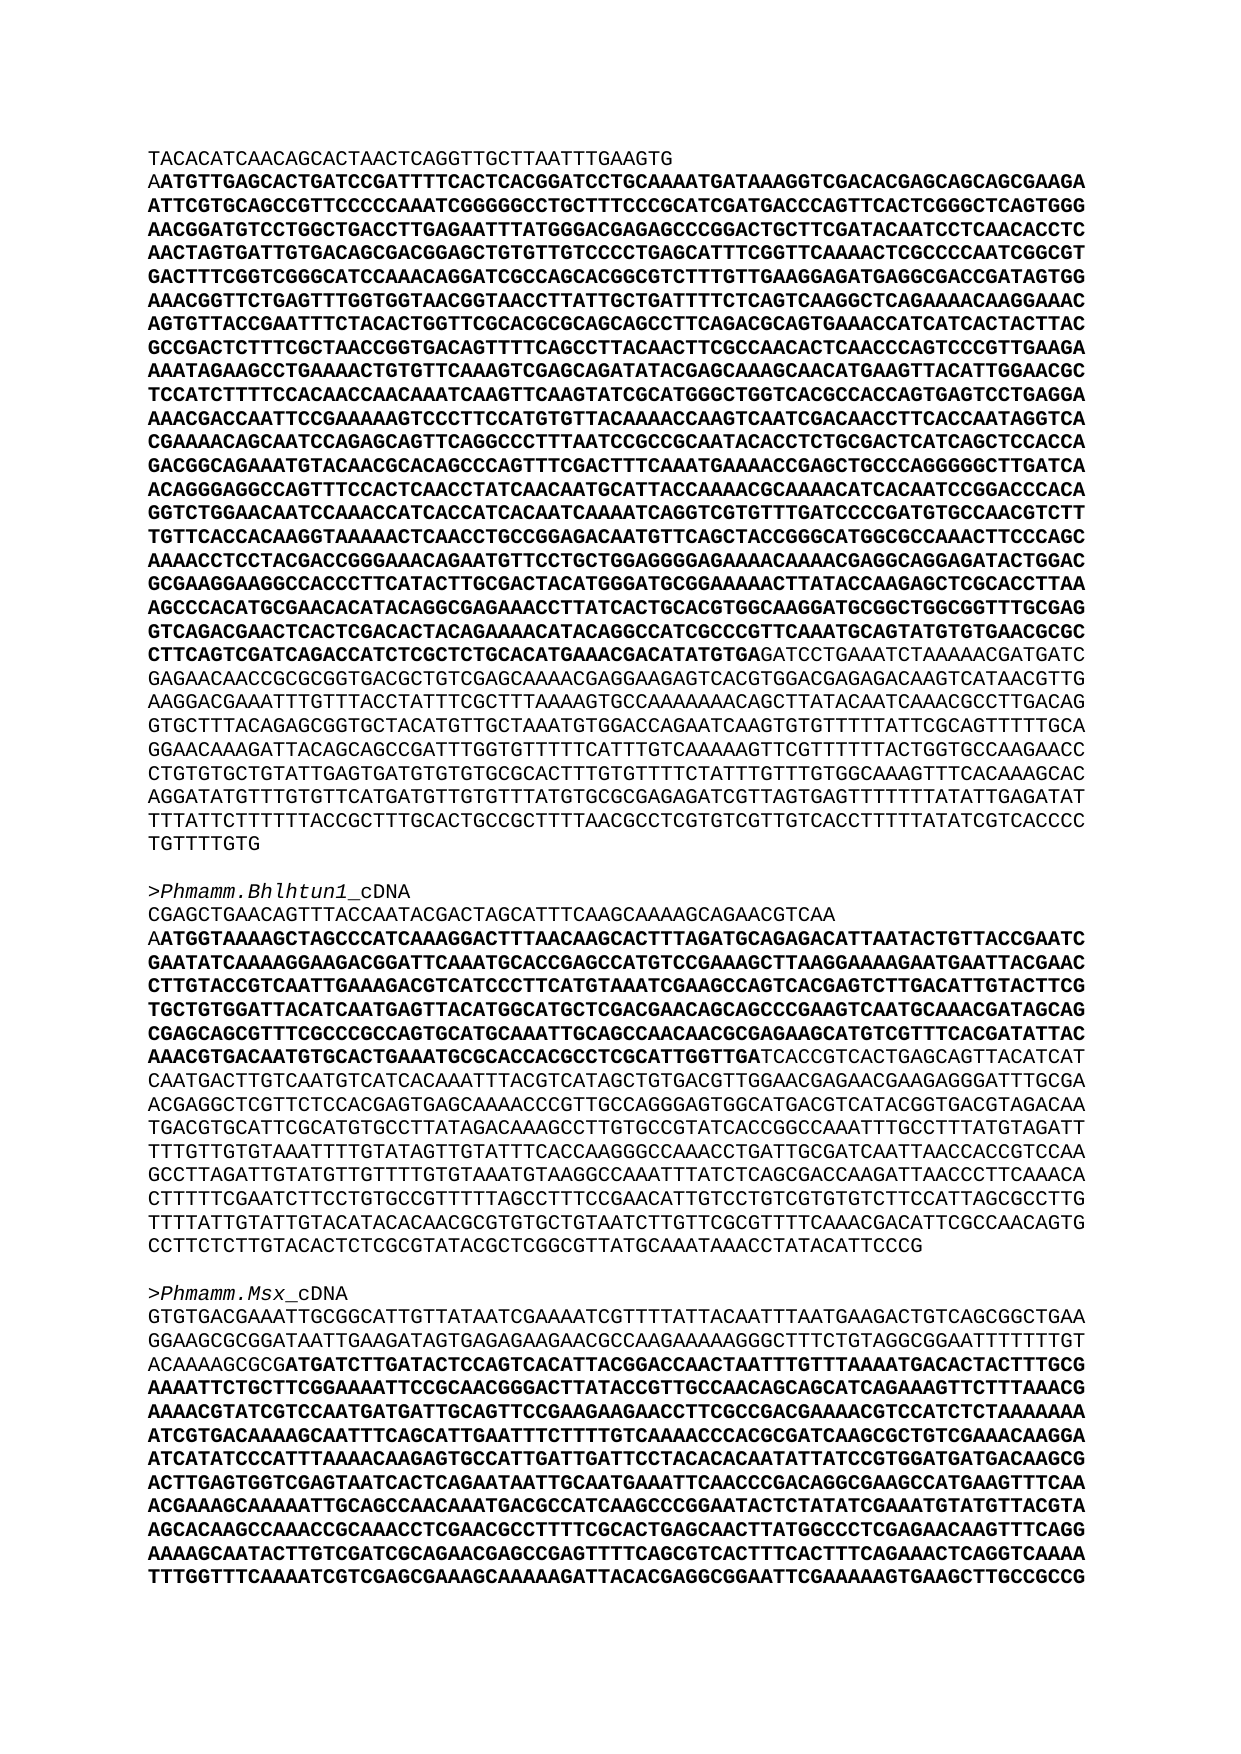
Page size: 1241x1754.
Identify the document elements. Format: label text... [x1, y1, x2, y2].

text CGAGCTGAACAGTTTACCAATACGACTAGCATTTCAAGCAAAAGCAGAACGTCAAAATGGTAAAAGCTAGCCCATCAAAGGACTTTAACAAGCACTTTAGATGCAGAGACATTAATACTGTTACCGAATCGAATATCAAAAGGAAGACGGATTCAAATGCACCGAGCCATGTCCGAAAGCTTAAGGAAAAGAATGAATTACGAACCTTGTACCGTCAATTGAAAGACGTCATCCCTTCATGTAAATCGAAGCCAGTCACGAGTCTTGACATTGTACTTCGTGCTGTGGATTACATCAATGAGTTACATGGCATGCTCGACGAACAGCAGCCCGAAGTCAATGCAAACGATAGCAGCGAGCAGCGTTTCGCCCGCCAGTGCATGCAAATTGCAGCCAACAACGCGAGAAGCATGTCGTTTCACGATATTACAAACGTGACAATGTGCACTGAAATGCGCACCACGCCTCGCATTGGTTGATCACCGTCACTGAGCAGTTACATCATCAATGACTTGTCAATGTCATCACAAATTTACGTCATAGCTGTGACGTTGGAACGAGAACGAAGAGGGATTTGCGAACGAGGCTCGTTCTCCACGAGTGAGCAAAACCCGTTGCCAGGGAGTGGCATGACGTCATACGGTGACGTAGACAATGACGTGCATTCGCATGTGCCTTATAGACAAAGCCTTGTGCCGTATCACCGGCCAAATTTGCCTTTATGTAGATTTTTGTTGTGTAAATTTTGTATAGTTGTATTTCACCAAGGGCCAAACCTGATTGCGATCAATTAACCACCGTCCAAGCCTTAGATTGTATGTTGTTTTGTGTAAATGTAAGGCCAAATTTATCTCAGCGACCAAGATTAACCCTTCAAACACTTTTTCGAATCTTCCTGTGCCGTTTTTAGCCTTTCCGAACATTGTCCTGTCGTGTGTCTTCCATTAGCGCCTTGTTTTATTGTATTGTACATACACAACGCGTGTGCTGTAATCTTGTTCGCGTTTTCAAACGACATTCGCCAACAGTGCCTTCTCTTGTACACTCTCGCGTATACGCTCGGCGTTATGCAAATAAACCTATACATTCCCG [148, 904, 1092, 1259]
text >Phmamm.Bhlhtun1_cDNA [148, 881, 1092, 904]
text >Phmamm.Msx_cDNA [148, 1283, 1092, 1306]
text TACACATCAACAGCACTAACTCAGGTTGCTTAATTTGAAGTGAATGTTGAGCACTGATCCGATTTTCACTCACGGATCCTGCAAAATGATAAAGGTCGACACGAGCAGCAGCGAAGAATTCGTGCAGCCGTTCCCCCAAATCGGGGGCCTGCTTTCCCGCATCGATGACCCAGTTCACTCGGGCTCAGTGGGAACGGATGTCCTGGCTGACCTTGAGAATTTATGGGACGAGAGCCCGGACTGCTTCGATACAATCCTCAACACCTCAACTAGTGATTGTGACAGCGACGGAGCTGTGTTGTCCCCTGAGCATTTCGGTTCAAAACTCGCCCCAATCGGCGTGACTTTCGGTCGGGCATCCAAACAGGATCGCCAGCACGGCGTCTTTGTTGAAGGAGATGAGGCGACCGATAGTGGAAACGGTTCTGAGTTTGGTGGTAACGGTAACCTTATTGCTGATTTTCTCAGTCAAGGCTCAGAAAACAAGGAAACAGTGTTACCGAATTTCTACACTGGTTCGCACGCGCAGCAGCCTTCAGACGCAGTGAAACCATCATCACTACTTACGCCGACTCTTTCGCTAACCGGTGACAGTTTTCAGCCTTACAACTTCGCCAACACTCAACCCAGTCCCGTTGAAGAAAATAGAAGCCTGAAAACTGTGTTCAAAGTCGAGCAGATATACGAGCAAAGCAACATGAAGTTACATTGGAACGCTCCATCTTTTCCACAACCAACAAATCAAGTTCAAGTATCGCATGGGCTGGTCACGCCACCAGTGAGTCCTGAGGAAAACGACCAATTCCGAAAAAGTCCCTTCCATGTGTTACAAAACCAAGTCAATCGACAACCTTCACCAATAGGTCACGAAAACAGCAATCCAGAGCAGTTCAGGCCCTTTAATCCGCCGCAATACACCTCTGCGACTCATCAGCTCCACCAGACGGCAGAAATGTACAACGCACAGCCCAGTTTCGACTTTCAAATGAAAACCGAGCTGCCCAGGGGGCTTGATCAACAGGGAGGCCAGTTTCCACTCAACCTATCAACAATGCATTACCAAAACGCAAAACATCACAATCCGGACCCACAGGTCTGGAACAATCCAAACCATCACCATCACAATCAAAATCAGGTCGTGTTTGATCCCCGATGTGCCAACGTCTTTGTTCACCACAAGGTAAAAACTCAACCTGCCGGAGACAATGTTCAGCTACCGGGCATGGCGCCAAACTTCCCAGCAAAACCTCCTACGACCGGGAAACAGAATGTTCCTGCTGGAGGGGAGAAAACAAAACGAGGCAGGAGATACTGGACGCGAAGGAAGGCCACCCTTCATACTTGCGACTACATGGGATGCGGAAAAACTTATACCAAGAGCTCGCACCTTAAAGCCCACATGCGAACACATACAGGCGAGAAACCTTATCACTGCACGTGGCAAGGATGCGGCTGGCGGTTTGCGAGGTCAGACGAACTCACTCGACACTACAGAAAACATACAGGCCATCGCCCGTTCAAATGCAGTATGTGTGAACGCGCCTTCAGTCGATCAGACCATCTCGCTCTGCACATGAAACGACATATGTGAGATCCTGAAATCTAAAAACGATGATCGAGAACAACCGCGCGGTGACGCTGTCGAGCAAAACGAGGAAGAGTCACGTGGACGAGAGACAAGTCATAACGTTGAAGGACGAAATTTGTTTACCTATTTCGCTTTAAAAGTGCCAAAAAAACAGCTTATACAATCAAACGCCTTGACAGGTGCTTTACAGAGCGGTGCTACATGTTGCTAAATGTGGACCAGAATCAAGTGTGTTTTTATTCGCAGTTTTTGCAGGAACAAAGATTACAGCAGCCGATTTGGTGTTTTTCATTTGTCAAAAAGTTCGTTTTTTACTGGTGCCAAGAACCCTGTGTGCTGTATTGAGTGATGTGTGTGCGCACTTTGTGTTTTCTATTTGTTTGTGGCAAAGTTTCACAAAGCACAGGATATGTTTGTGTTCATGATGTTGTGTTTATGTGCGCGAGAGATCGTTAGTGAGTTTTTTTATATTGAGATATTTTATTCTTTTTTACCGCTTTGCACTGCCGCTTTTAACGCCTCGTGTCGTTGTCACCTTTTTATATCGTCACCCCTGTTTTGTG [148, 148, 1092, 857]
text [148, 1306, 1092, 1590]
